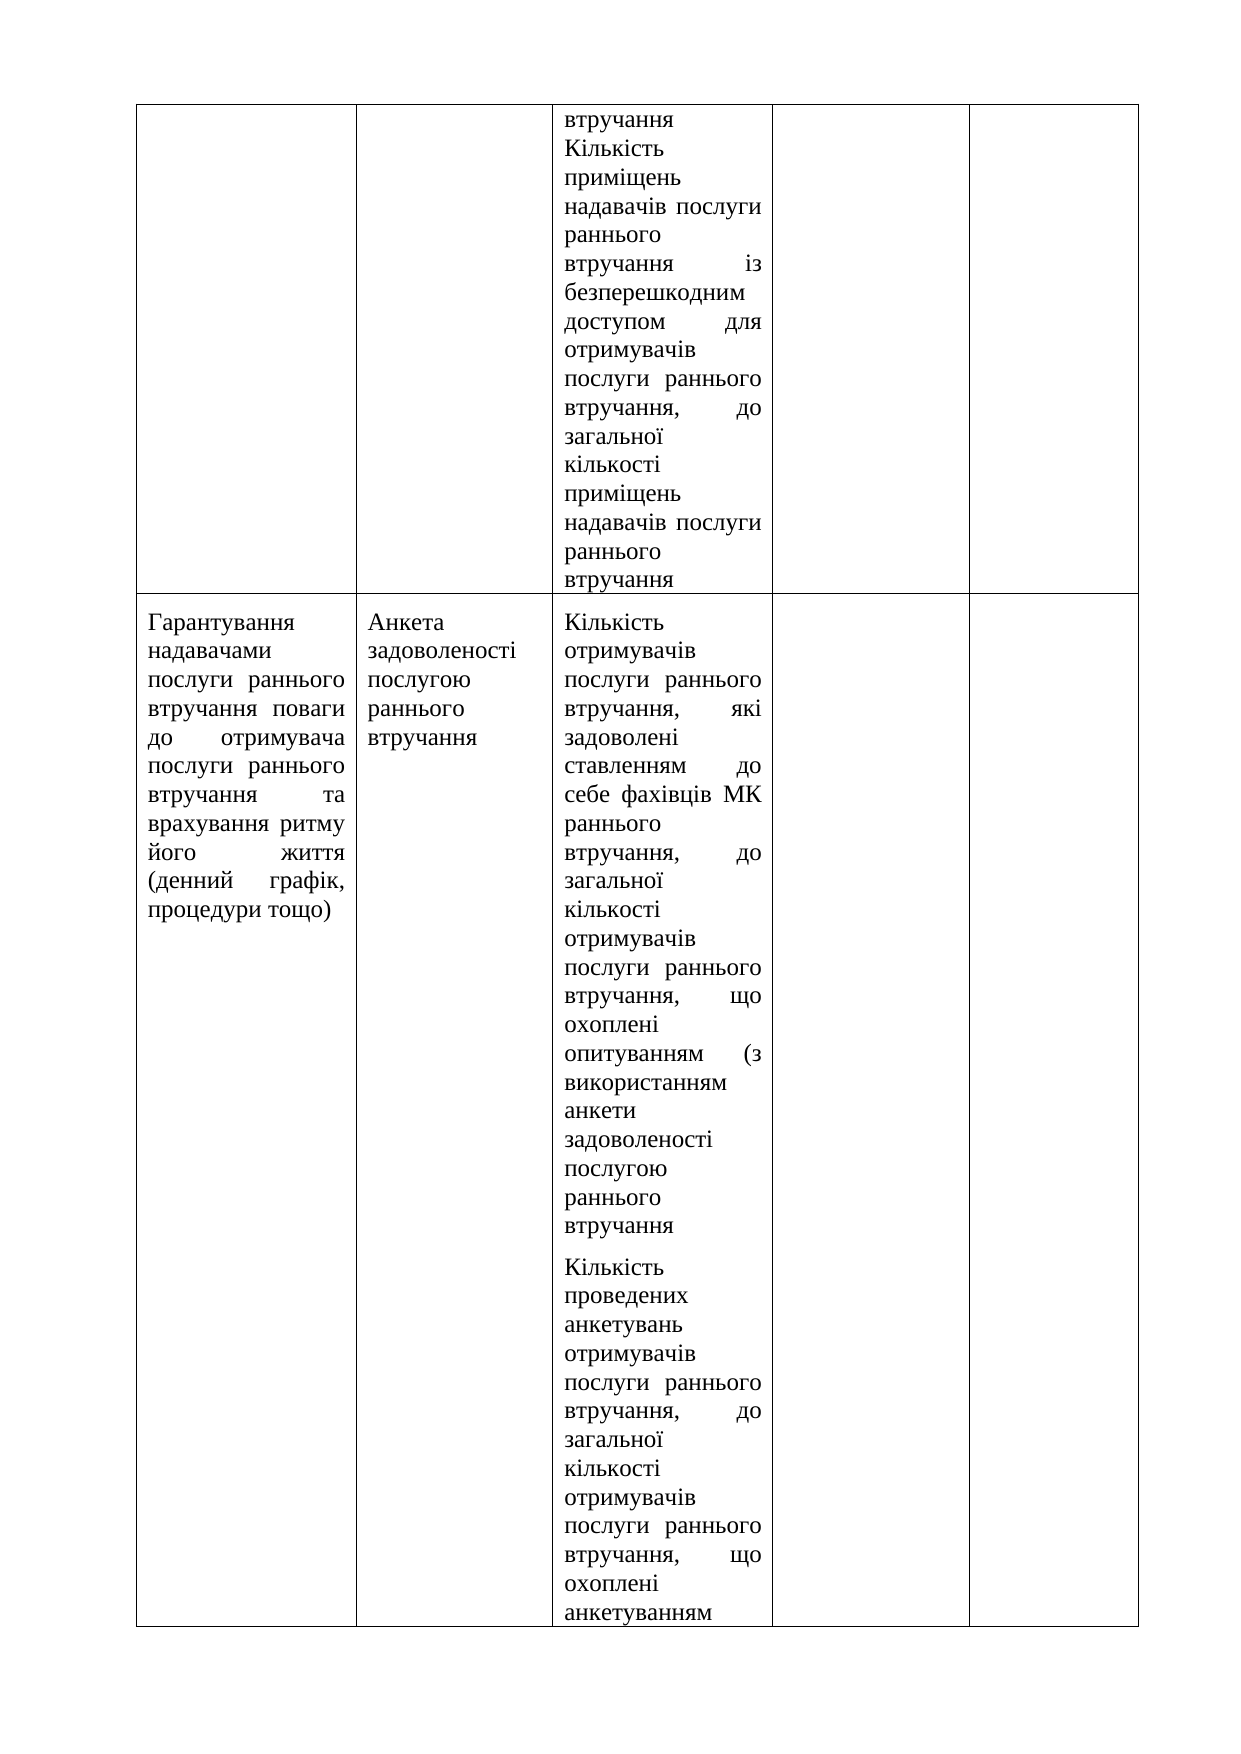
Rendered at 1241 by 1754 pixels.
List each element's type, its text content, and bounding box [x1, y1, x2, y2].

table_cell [357, 105, 552, 593]
table_cell Кількість отримувачів послуги раннього втручання, які задоволені ставленням до себе фахівців МК раннього втручання, до загальної кількості отримувачів послуги раннього втручання, що охоплені опитуванням (з використанням анкети задоволеності послугою раннього втручання Кількість проведених анкетувань отримувачів послуги раннього втручання, до загальної кількості отримувачів послуги раннього втручання, що охоплені анкетуванням [553, 594, 772, 1626]
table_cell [553, 105, 772, 593]
table_cell Гарантування надавачами послуги раннього втручання поваги до отримувача послуги раннього втручання та врахування ритму його життя (денний графік, процедури тощо) [137, 594, 356, 1626]
table_cell [773, 594, 969, 1626]
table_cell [137, 105, 356, 593]
table_cell [773, 105, 969, 593]
table_cell [970, 105, 1138, 593]
table_cell [970, 594, 1138, 1626]
table_cell Анкета задоволеності послугою раннього втручання [357, 594, 552, 1626]
